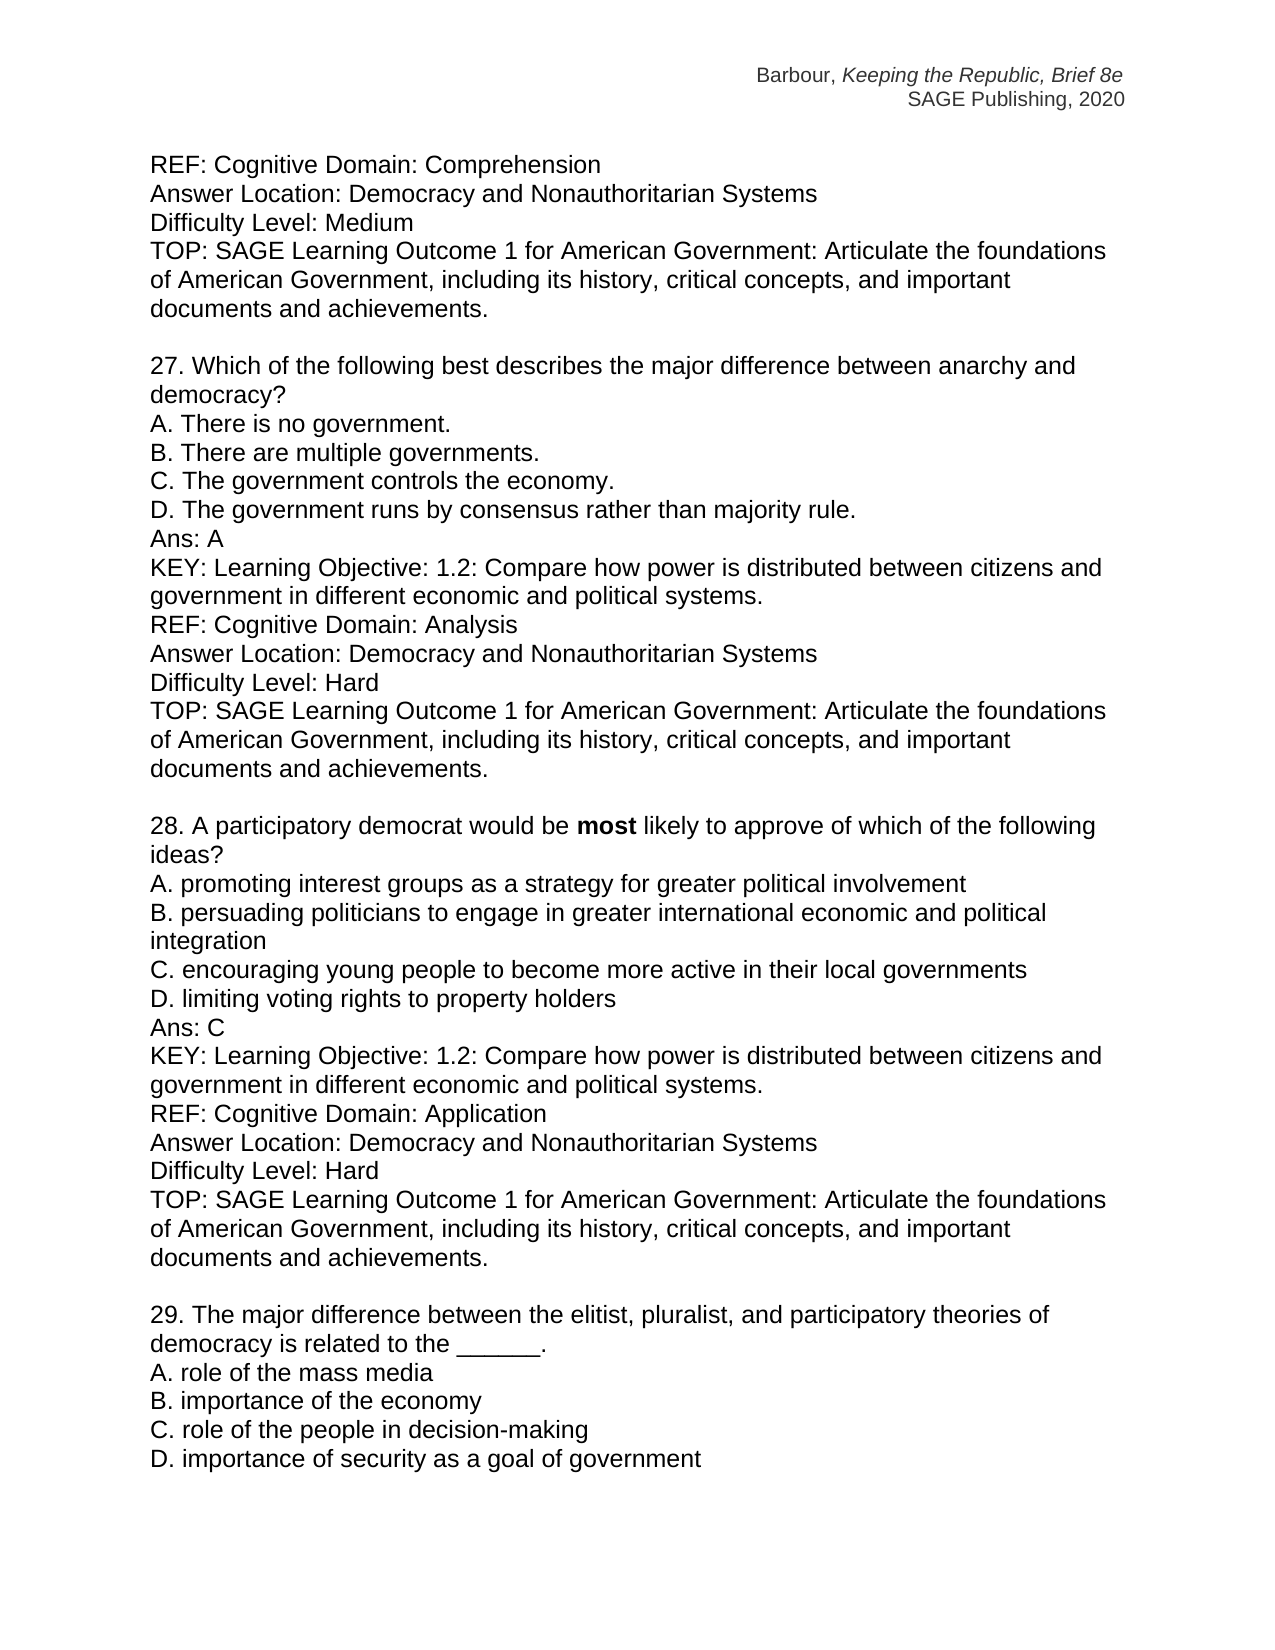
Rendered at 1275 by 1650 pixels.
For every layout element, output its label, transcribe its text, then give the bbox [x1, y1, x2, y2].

text Difficulty Level: Hard [150, 1156, 1125, 1185]
text REF: Cognitive Domain: Application [150, 1099, 1125, 1127]
text Ans: C [150, 1012, 1125, 1041]
text A. promoting interest groups as a strategy for greater political involvement [150, 869, 1125, 897]
text B. persuading politicians to engage in greater international economic and political integration [150, 897, 1125, 955]
text D. The government runs by consensus rather than majority rule. [150, 495, 1125, 524]
text KEY: Learning Objective: 1.2: Compare how power is distributed between citizens and government in different economic and political systems. [150, 552, 1125, 610]
text C. encouraging young people to become more active in their local governments [150, 955, 1125, 984]
text Difficulty Level: Hard [150, 667, 1125, 696]
text D. limiting voting rights to property holders [150, 984, 1125, 1012]
text 29. The major difference between the elitist, pluralist, and participatory theories of democracy is related to the ______. [150, 1300, 1125, 1357]
text Ans: A [150, 524, 1125, 552]
text B. There are multiple governments. [150, 437, 1125, 466]
text REF: Cognitive Domain: Comprehension [150, 150, 1125, 179]
text A. role of the mass media [150, 1357, 1125, 1386]
text 27. Which of the following best describes the major difference between anarchy and democracy? [150, 351, 1125, 409]
text KEY: Learning Objective: 1.2: Compare how power is distributed between citizens and government in different economic and political systems. [150, 1041, 1125, 1099]
text B. importance of the economy [150, 1386, 1125, 1415]
text Answer Location: Democracy and Nonauthoritarian Systems [150, 179, 1125, 207]
text 28. A participatory democrat would be most likely to approve of which of the following ideas? [150, 811, 1125, 869]
text Difficulty Level: Medium [150, 207, 1125, 236]
text C. The government controls the economy. [150, 466, 1125, 495]
text C. role of the people in decision-making [150, 1415, 1125, 1444]
text D. importance of security as a goal of government [150, 1444, 1125, 1472]
text REF: Cognitive Domain: Analysis [150, 610, 1125, 639]
text A. There is no government. [150, 409, 1125, 437]
text Answer Location: Democracy and Nonauthoritarian Systems [150, 639, 1125, 667]
text Answer Location: Democracy and Nonauthoritarian Systems [150, 1127, 1125, 1156]
